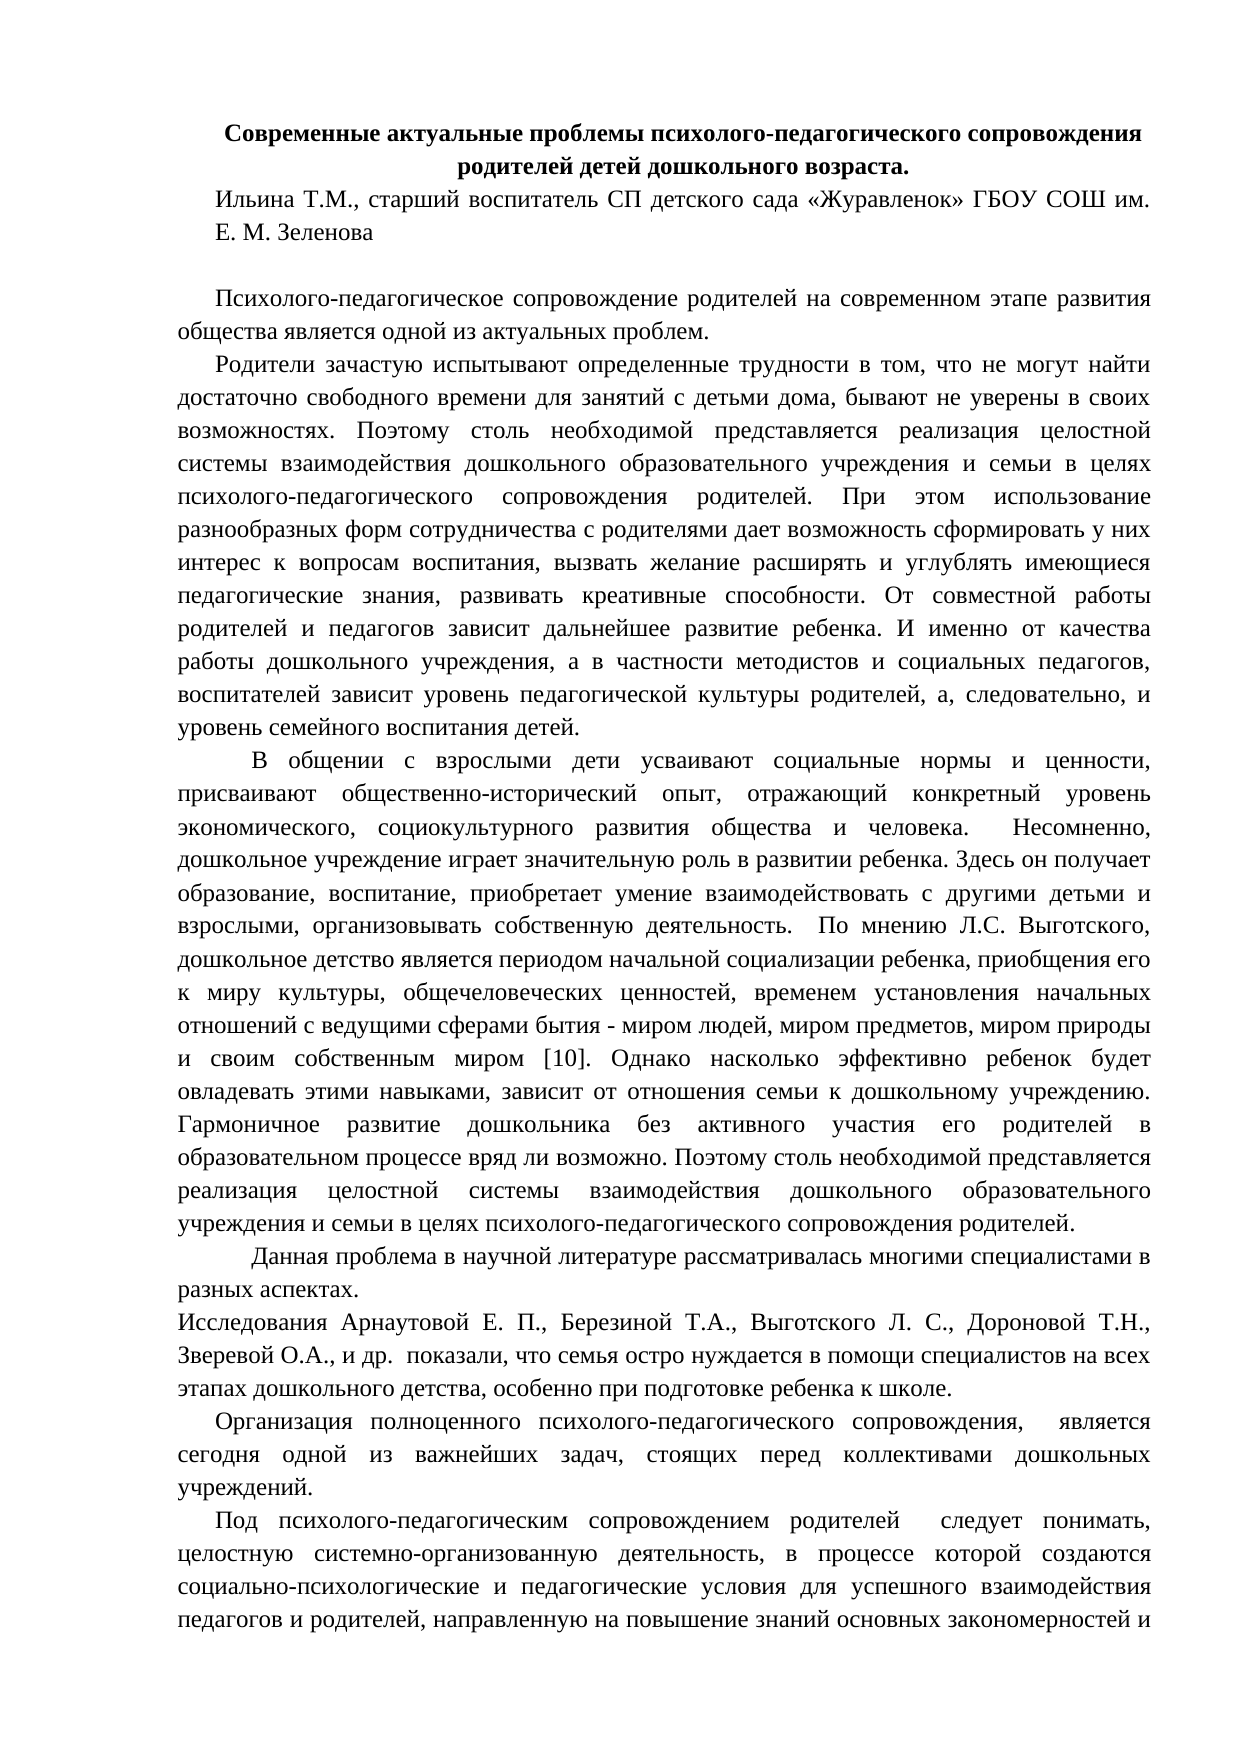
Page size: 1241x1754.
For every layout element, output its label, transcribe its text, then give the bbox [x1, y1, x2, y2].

text Организация полноценного психолого-педагогического сопровождения, является сегодня одной из важнейших задач, стоящих перед коллективами дошкольных учреждений. [177, 1406, 1152, 1501]
text Современные актуальные проблемы психолого-педагогического сопровождения родителей детей дошкольного возраста. [215, 118, 1152, 180]
text В общении с взрослыми дети усваивают социальные нормы и ценности, присваивают общественно-исторический опыт, отражающий конкретный уровень экономического, социокультурного развития общества и человека. Несомненно, дошкольное учреждение играет значительную роль в развитии ребенка. Здесь он получает образование, воспитание, приобретает умение взаимодействовать с другими детьми и взрослыми, организовывать собственную деятельность. По мнению Л.С. Выготского, дошкольное детство является периодом начальной социализации ребенка, приобщения его к миру культуры, общечеловеческих ценностей, временем установления начальных отношений с ведущими сферами бытия - миром людей, миром предметов, миром природы и своим собственным миром [10]. Однако насколько эффективно ребенок будет овладевать этими навыками, зависит от отношения семьи к дошкольному учреждению. Гармоничное развитие дошкольника без активного участия его родителей в образовательном процессе вряд ли возможно. Поэтому столь необходимой представляется реализация целостной системы взаимодействия дошкольного образовательного учреждения и семьи в целях психолого-педагогического сопровождения родителей. [177, 746, 1152, 1237]
text Родители зачастую испытывают определенные трудности в том, что не могут найти достаточно свободного времени для занятий с детьми дома, бывают не уверены в своих возможностях. Поэтому столь необходимой представляется реализация целостной системы взаимодействия дошкольного образовательного учреждения и семьи в целях психолого-педагогического сопровождения родителей. При этом использование разнообразных форм сотрудничества с родителями дает возможность сформировать у них интерес к вопросам воспитания, вызвать желание расширять и углублять имеющиеся педагогические знания, развивать креативные способности. От совместной работы родителей и педагогов зависит дальнейшее развитие ребенка. И именно от качества работы дошкольного учреждения, а в частности методистов и социальных педагогов, воспитателей зависит уровень педагогической культуры родителей, а, следовательно, и уровень семейного воспитания детей. [177, 349, 1152, 741]
text Ильина Т.М., старший воспитатель СП детского сада «Журавленок» ГБОУ СОШ им. Е. М. Зеленова [215, 184, 1152, 246]
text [177, 1505, 1152, 1633]
text Психолого-педагогическое сопровождение родителей на современном этапе развития общества является одной из актуальных проблем. [177, 283, 1152, 345]
text Данная проблема в научной литературе рассматривалась многими специалистами в разных аспектах. [177, 1241, 1152, 1303]
text Исследования Арнаутовой Е. П., Березиной Т.А., Выготского Л. С., Дороновой Т.Н., Зверевой О.А., и др. показали, что семья остро нуждается в помощи специалистов на всех этапах дошкольного детства, особенно при подготовке ребенка к школе. [177, 1307, 1152, 1402]
